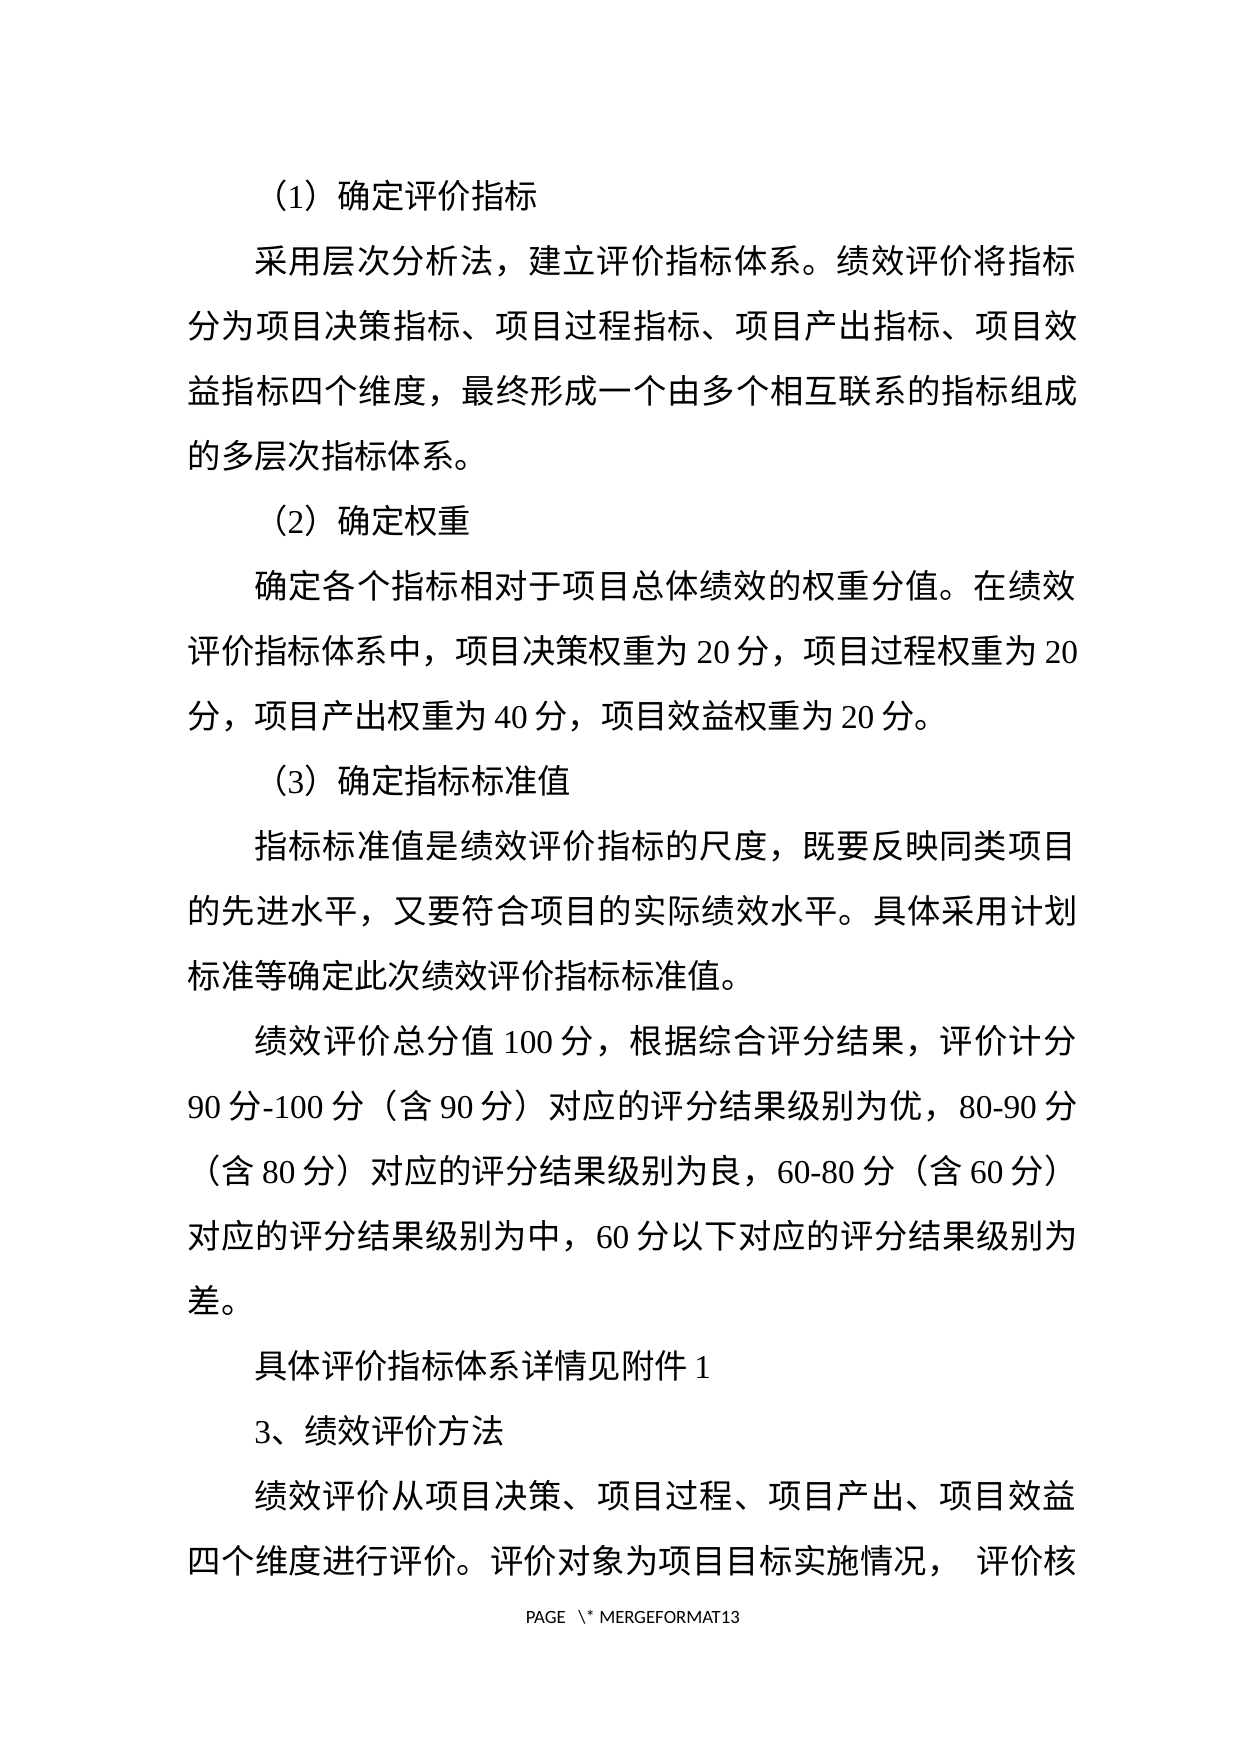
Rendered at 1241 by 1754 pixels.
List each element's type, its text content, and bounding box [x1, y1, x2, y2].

text 采用层次分析法，建立评价指标体系。绩效评价将指标分为项目决策指标、项目过程指标、项目产出指标、项目效益指标四个维度，最终形成一个由多个相互联系的指标组成的多层次指标体系。 [187, 227, 1078, 487]
title 绩效评价总分值100分，根据综合评分结果，评价计分90分-100分（含90分）对应的评分结果级别为优，80-90分（含80分）对应的评分结果级别为良，60-80分（含60分）对应的评分结果级别为中，60分以下对应的评分结果级别为差。 [187, 1007, 1078, 1332]
title 3、绩效评价方法 [187, 1397, 1078, 1462]
text （1）确定评价指标 [187, 162, 1078, 227]
text （2）确定权重 [187, 487, 1078, 552]
text （3）确定指标标准值 [187, 747, 1078, 812]
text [187, 1462, 1078, 1592]
text 指标标准值是绩效评价指标的尺度，既要反映同类项目的先进水平，又要符合项目的实际绩效水平。具体采用计划标准等确定此次绩效评价指标标准值。 [187, 812, 1078, 1007]
title 具体评价指标体系详情见附件1 [187, 1332, 1078, 1397]
text 确定各个指标相对于项目总体绩效的权重分值。在绩效评价指标体系中，项目决策权重为20分，项目过程权重为20分，项目产出权重为40分，项目效益权重为20分。 [187, 552, 1078, 747]
